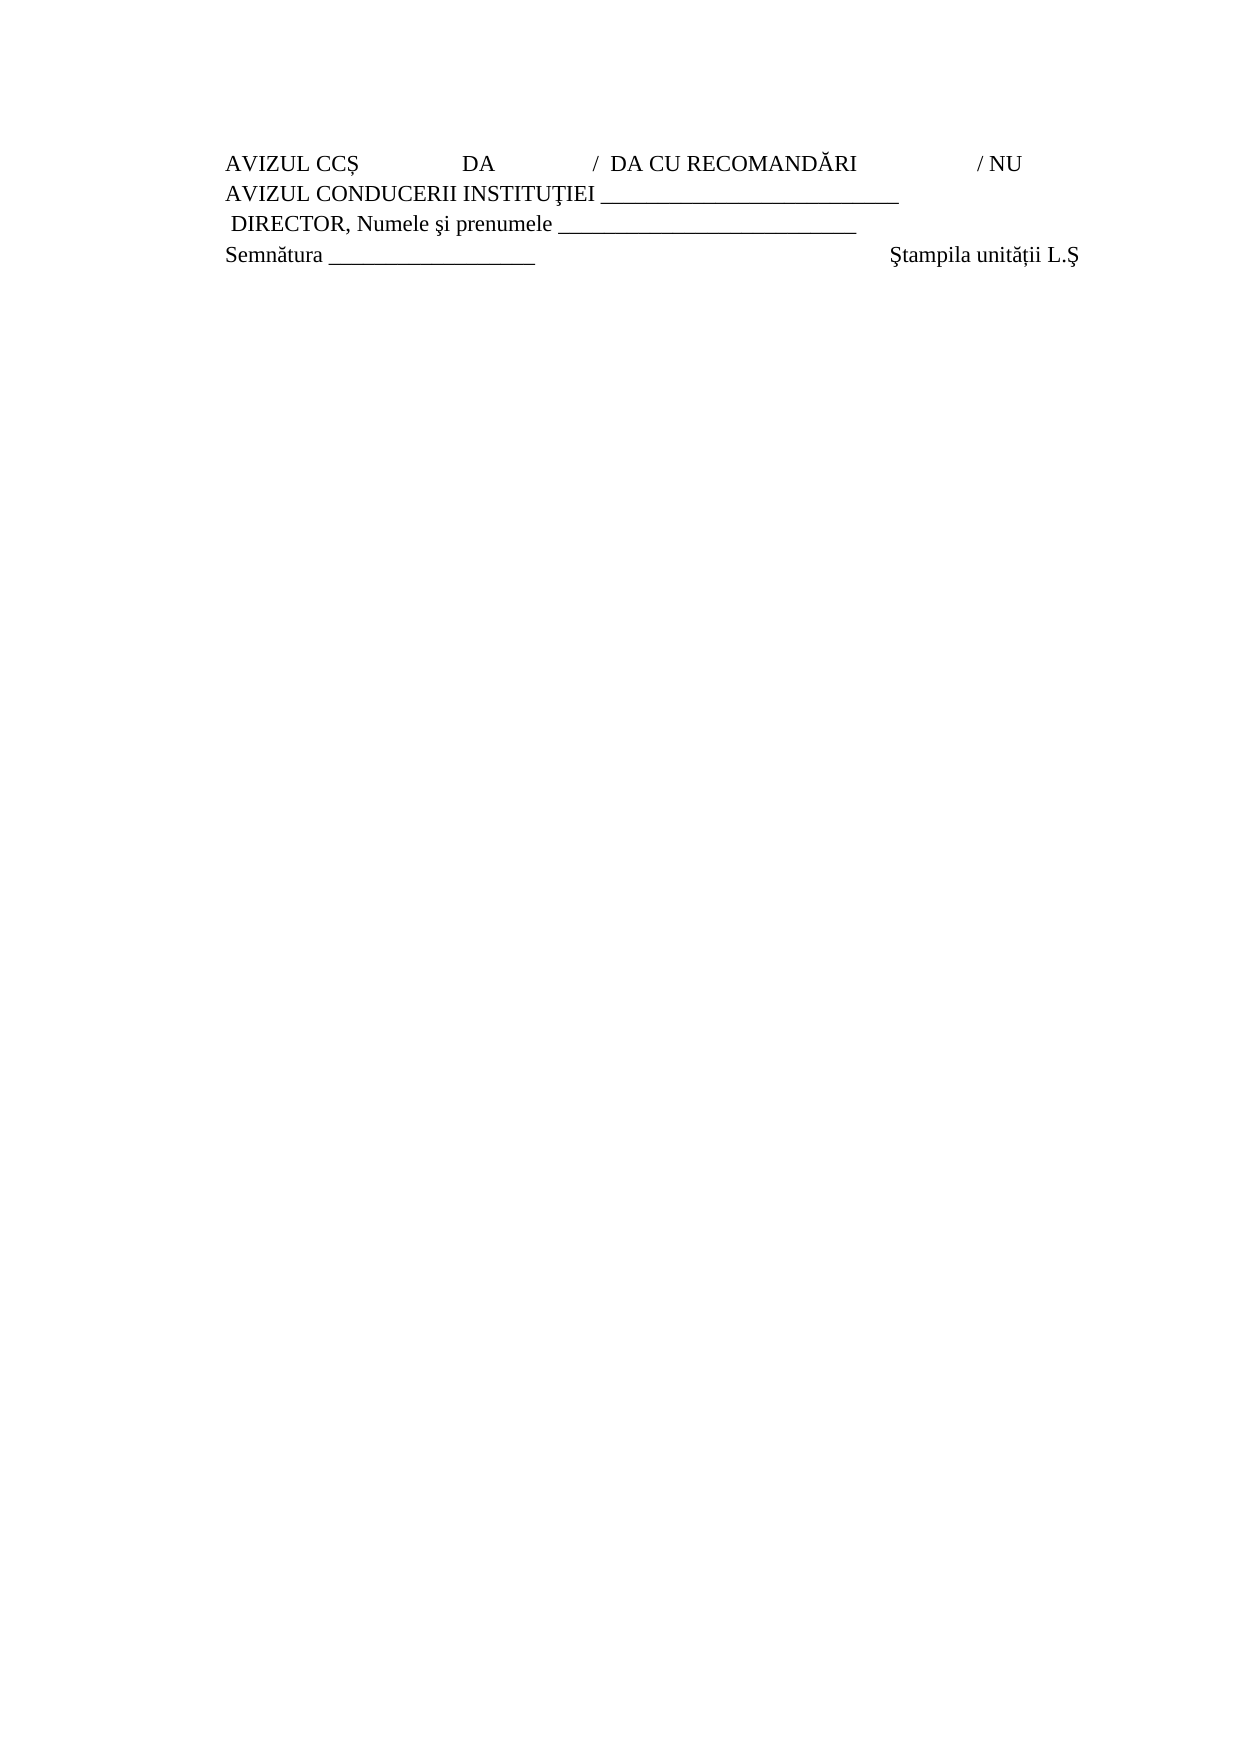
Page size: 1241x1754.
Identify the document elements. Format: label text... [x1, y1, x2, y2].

list AVIZUL CONDUCERII INSTITUŢIEI __________________________ [225, 180, 1090, 207]
list AVIZUL CCȘ DA / DA CU RECOMANDĂRI / NU [225, 150, 1090, 176]
list DIRECTOR, Numele şi prenumele __________________________ [225, 210, 1090, 237]
list Semnătura __________________ Ştampila unității L.Ş [225, 241, 1090, 267]
